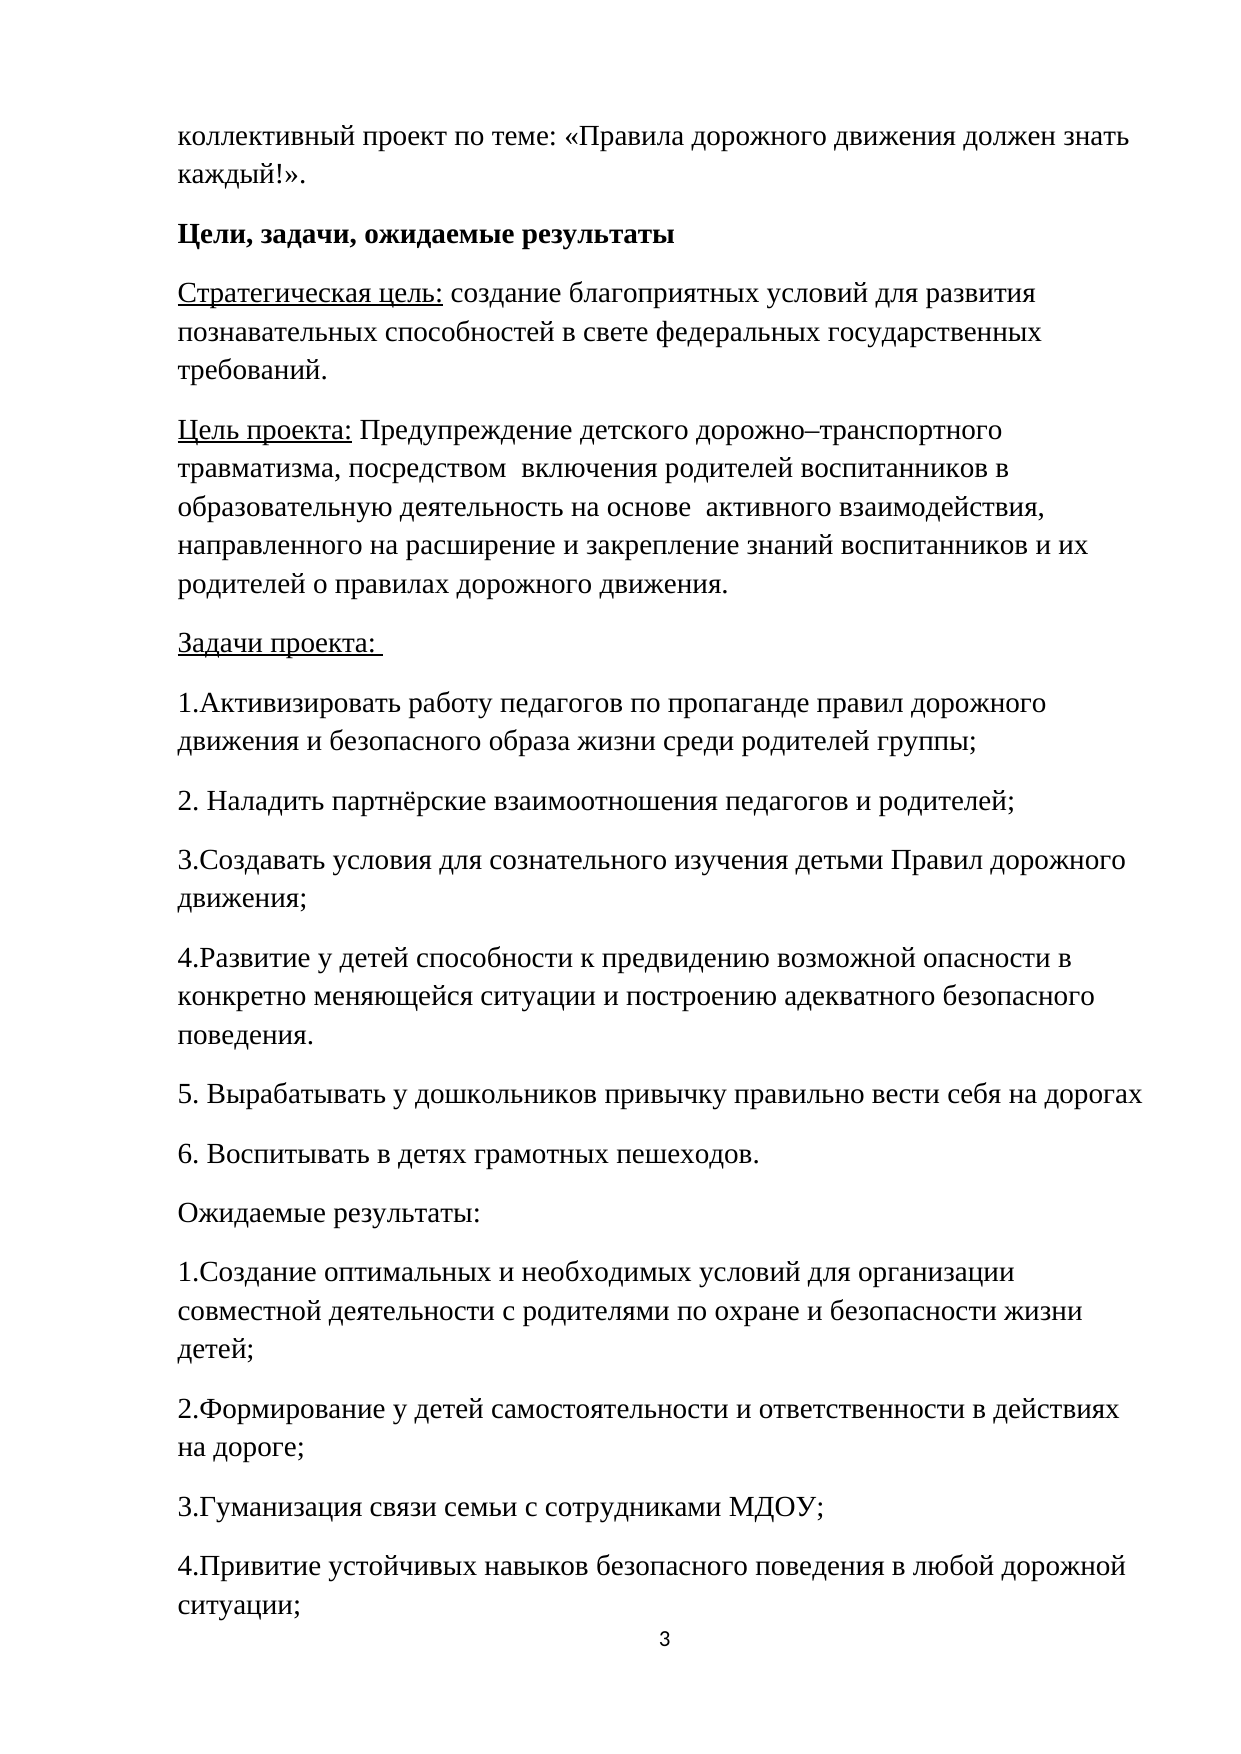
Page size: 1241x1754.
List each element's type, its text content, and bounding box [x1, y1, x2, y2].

text Стратегическая цель: создание благоприятных условий для развития познавательных способностей в свете федеральных государственных требований. [177, 275, 1152, 386]
text 2. Наладить партнёрские взаимоотношения педагогов и родителей; [177, 783, 1152, 816]
text 1.Создание оптимальных и необходимых условий для организации совместной деятельности с родителями по охране и безопасности жизни детей; [177, 1254, 1152, 1365]
text 3.Гуманизация связи семьи с сотрудниками МДОУ; [177, 1489, 1152, 1522]
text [177, 118, 1152, 190]
text Цели, задачи, ожидаемые результаты [177, 216, 1152, 249]
text 4.Развитие у детей способности к предвидению возможной опасности в конкретно меняющейся ситуации и построению адекватного безопасного поведения. [177, 940, 1152, 1051]
text 1.Активизировать работу педагогов по пропаганде правил дорожного движения и безопасного образа жизни среди родителей группы; [177, 685, 1152, 757]
text Задачи проекта: [177, 625, 1152, 659]
text 2.Формирование у детей самостоятельности и ответственности в действиях на дороге; [177, 1391, 1152, 1463]
text 3.Создавать условия для сознательного изучения детьми Правил дорожного движения; [177, 842, 1152, 914]
text Цель проекта: Предупреждение детского дорожно–транспортного травматизма, посредством включения родителей воспитанников в образовательную деятельность на основе активного взаимодействия, направленного на расширение и закрепление знаний воспитанников и их родителей о правилах дорожного движения. [177, 412, 1152, 599]
text Ожидаемые результаты: [177, 1195, 1152, 1229]
text 5. Вырабатывать у дошкольников привычку правильно вести себя на дорогах [177, 1076, 1152, 1110]
text 6. Воспитывать в детях грамотных пешеходов. [177, 1136, 1152, 1169]
text 4.Привитие устойчивых навыков безопасного поведения в любой дорожной ситуации; [177, 1548, 1152, 1620]
